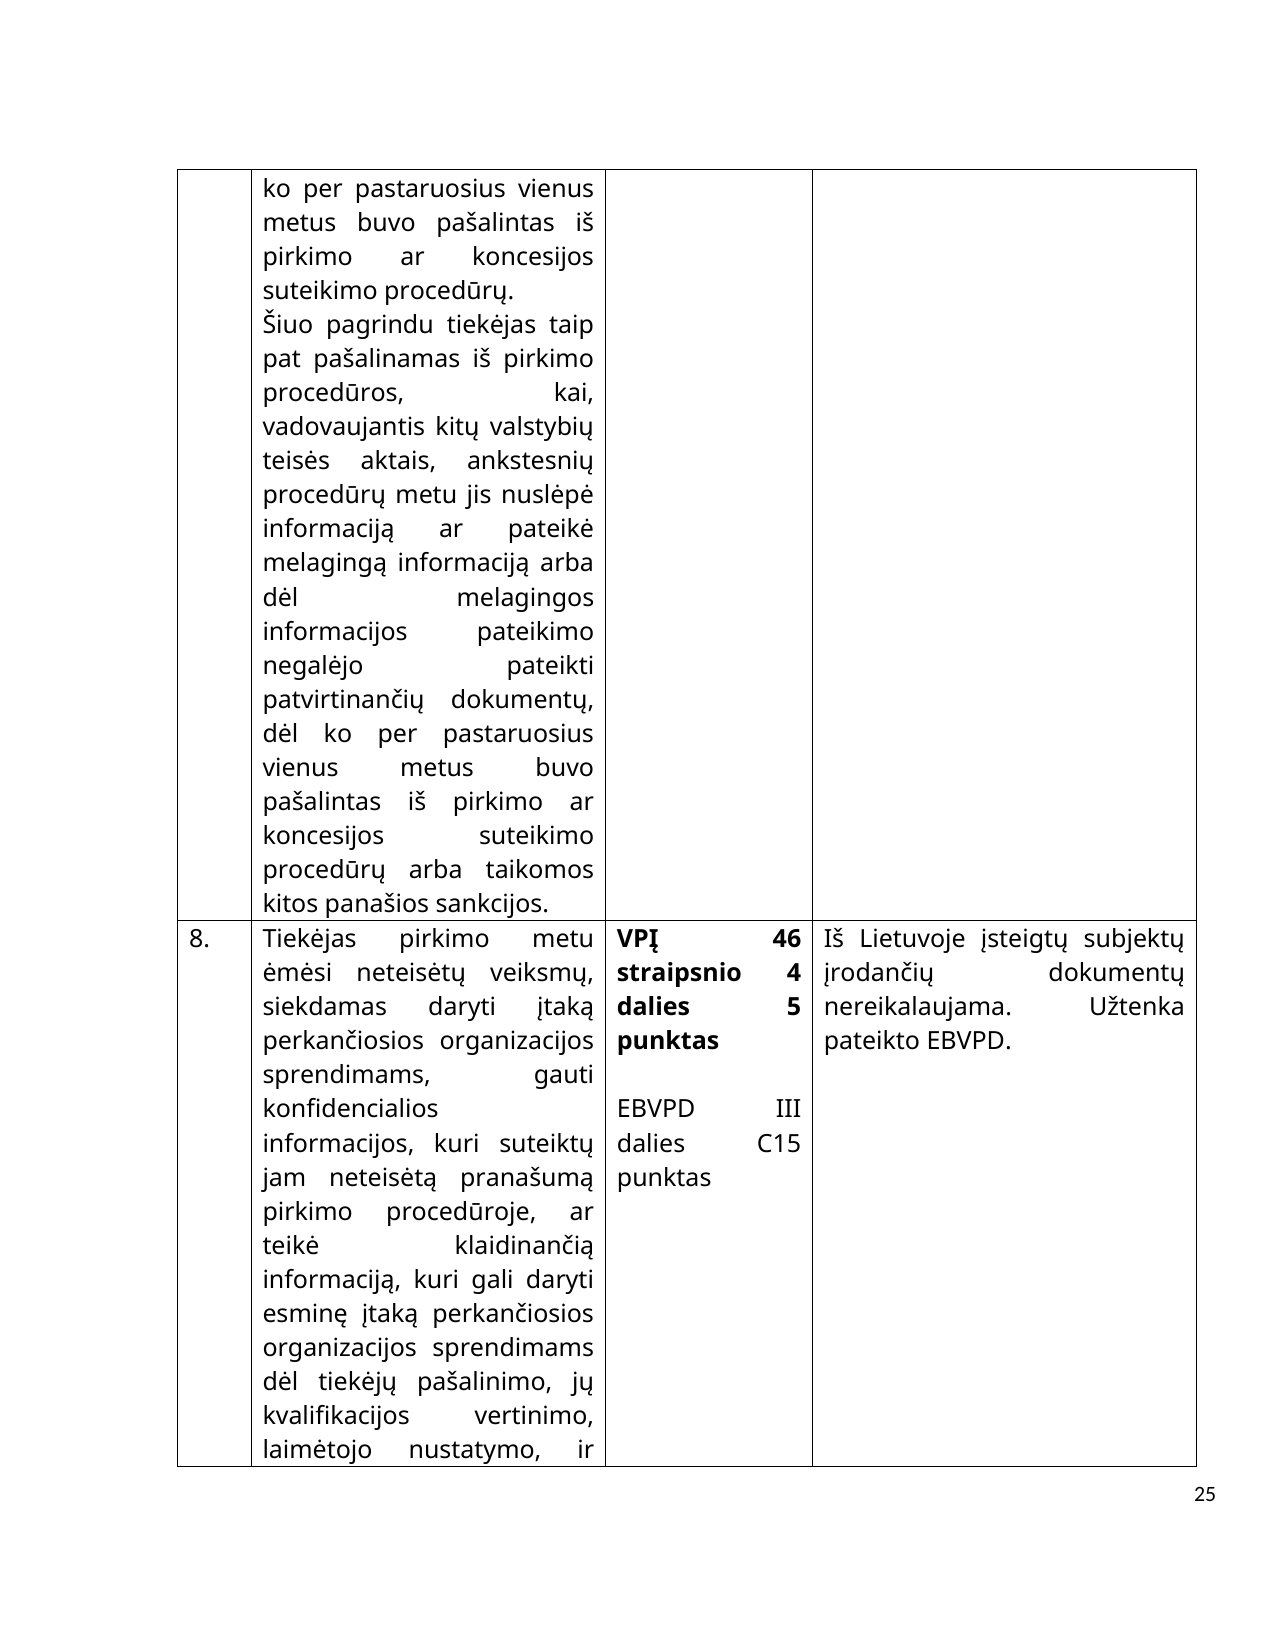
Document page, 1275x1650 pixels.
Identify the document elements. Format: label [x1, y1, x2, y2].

table_cell [813, 170, 1196, 920]
table_cell [813, 921, 1196, 1466]
table_cell [178, 921, 251, 1466]
table_cell [606, 170, 812, 920]
table_cell [252, 170, 605, 920]
table_cell [178, 170, 251, 920]
table_cell [606, 921, 812, 1466]
table_cell [252, 921, 605, 1466]
